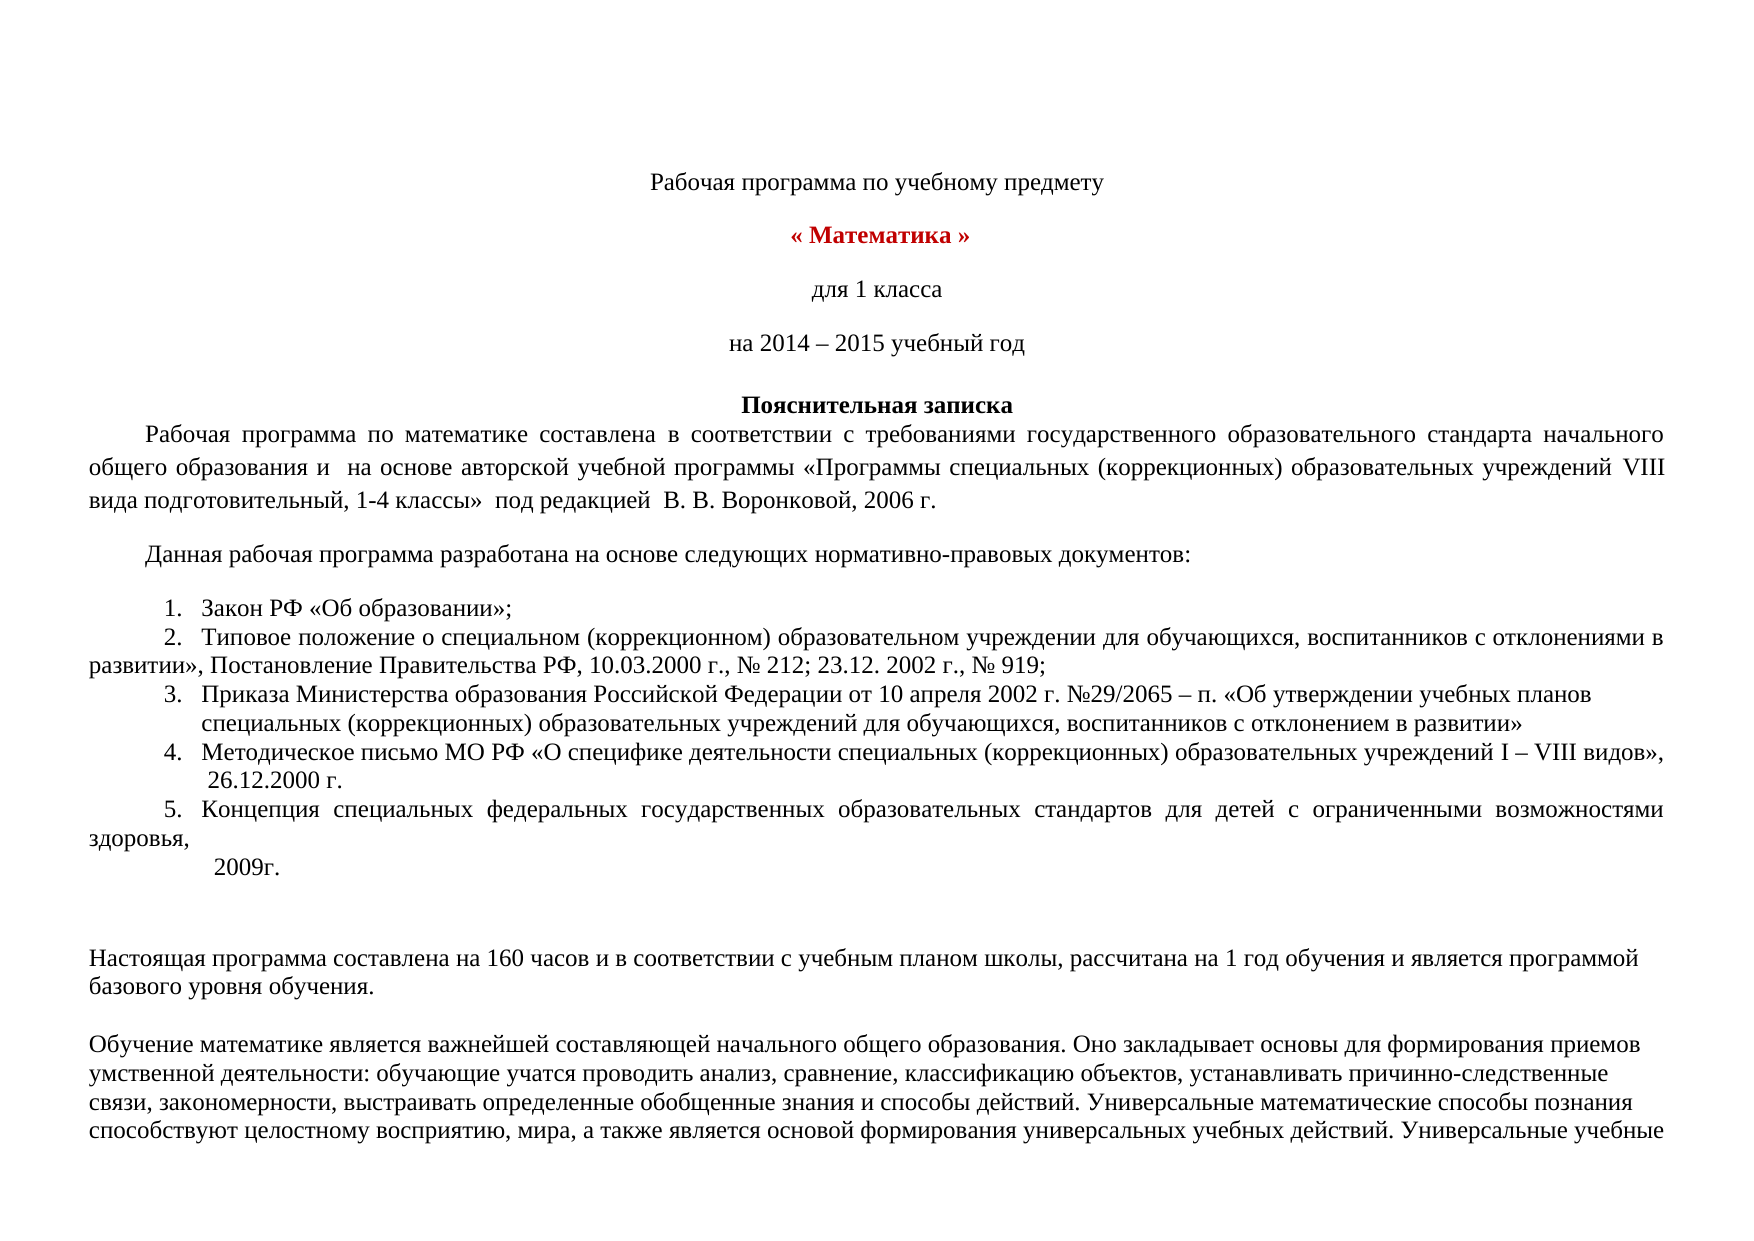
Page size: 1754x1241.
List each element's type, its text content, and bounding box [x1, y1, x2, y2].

list Типовое положение о специальном (коррекционном) образовательном учреждении для обучающихся, воспитанников с отклонениями в развитии», Постановление Правительства РФ, 10.03.2000 г., № 212; 23.12. ., № 919; [89, 622, 1665, 679]
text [89, 1029, 1665, 1144]
text « Математика » [89, 221, 1665, 249]
list Концепция специальных федеральных государственных образовательных стандартов для детей с ограниченными возможностями здоровья, [89, 794, 1665, 852]
text Рабочая программа по математике составлена в соответствии с требованиями государственного образовательного стандарта начального общего образования и на основе авторской учебной программы «Программы специальных (коррекционных) образовательных учреждений VIII вида подготовительный, 1-4 классы» под редакцией В. В. Воронковой, . [89, 419, 1665, 514]
text для 1 класса [89, 274, 1665, 303]
text 2009г. [164, 852, 1665, 881]
list Закон РФ «Об образовании»; [164, 593, 1665, 622]
list Методическое письмо МО РФ «О специфике деятельности специальных (коррекционных) образовательных учреждений I – VIII видов», [89, 737, 1665, 766]
text Данная рабочая программа разработана на основе следующих нормативно-правовых документов: [89, 539, 1665, 568]
text Пояснительная записка [89, 391, 1665, 419]
text Рабочая программа по учебному предмету [89, 167, 1665, 196]
text 26.12.2000 г. [164, 766, 1665, 794]
list Приказа Министерства образования Российской Федерации от 10 апреля 2002 г. №29/2065 – п. «Об утверждении учебных планов специальных (коррекционных) образовательных учреждений для обучающихся, воспитанников с отклонением в развитии» [164, 679, 1665, 737]
text Настоящая программа составлена на 160 часов и в соответствии с учебным планом школы, рассчитана на 1 год обучения и является программой базового уровня обучения. [89, 943, 1665, 1000]
text на 2014 – 2015 учебный год [89, 328, 1665, 357]
